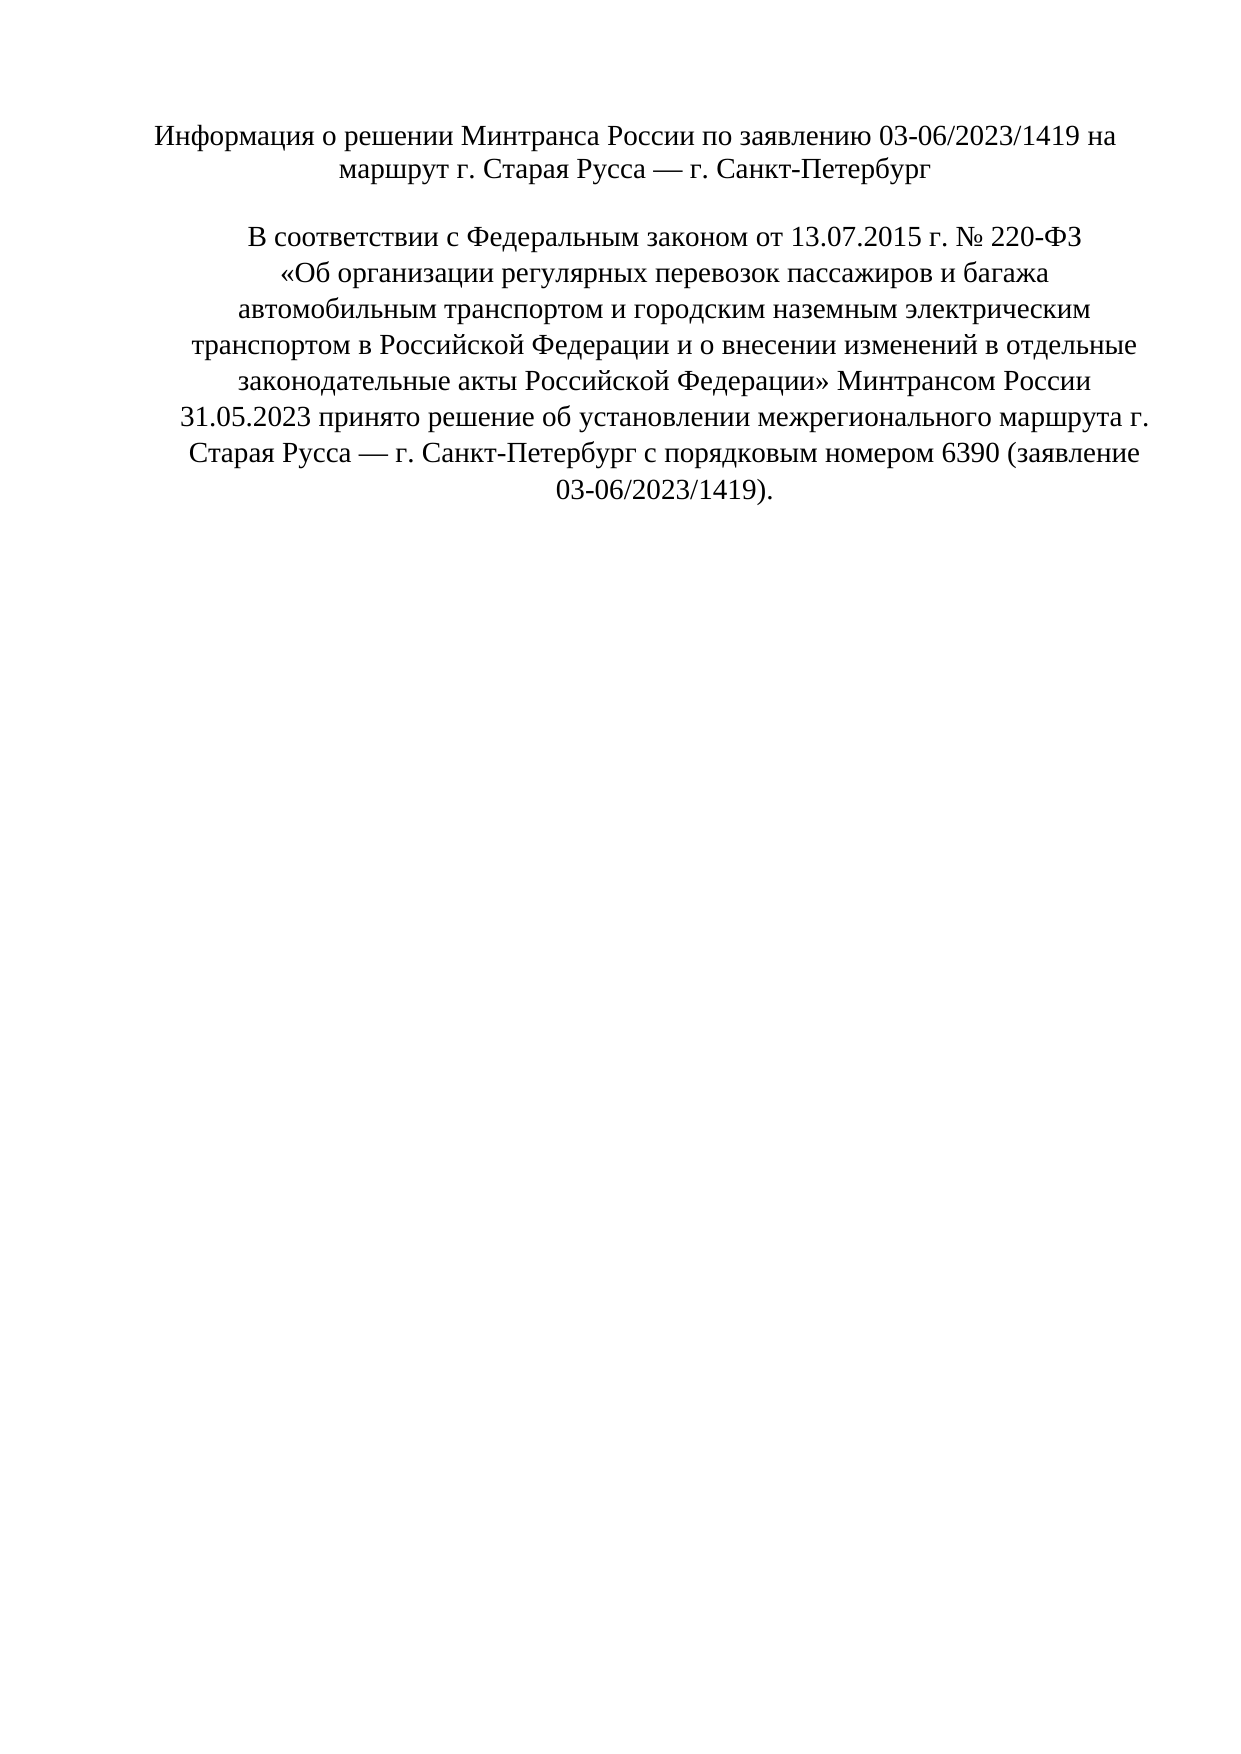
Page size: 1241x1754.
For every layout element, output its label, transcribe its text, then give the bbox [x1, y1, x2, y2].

text В соответствии с Федеральным законом от 13.07.2015 г. № 220-ФЗ «Об организации регулярных перевозок пассажиров и багажа автомобильным транспортом и городским наземным электрическим транспортом в Российской Федерации и о внесении изменений в отдельные законодательные акты Российской Федерации» Минтрансом России 31.05.2023 принято решение об установлении межрегионального маршрута г. Старая Русса — г. Санкт-Петербург с порядковым номером 6390 (заявление 03-06/2023/1419). [177, 219, 1152, 505]
text Информация о решении Минтранса России по заявлению 03-06/2023/1419 на маршрут г. Старая Русса — г. Санкт-Петербург [118, 118, 1152, 185]
